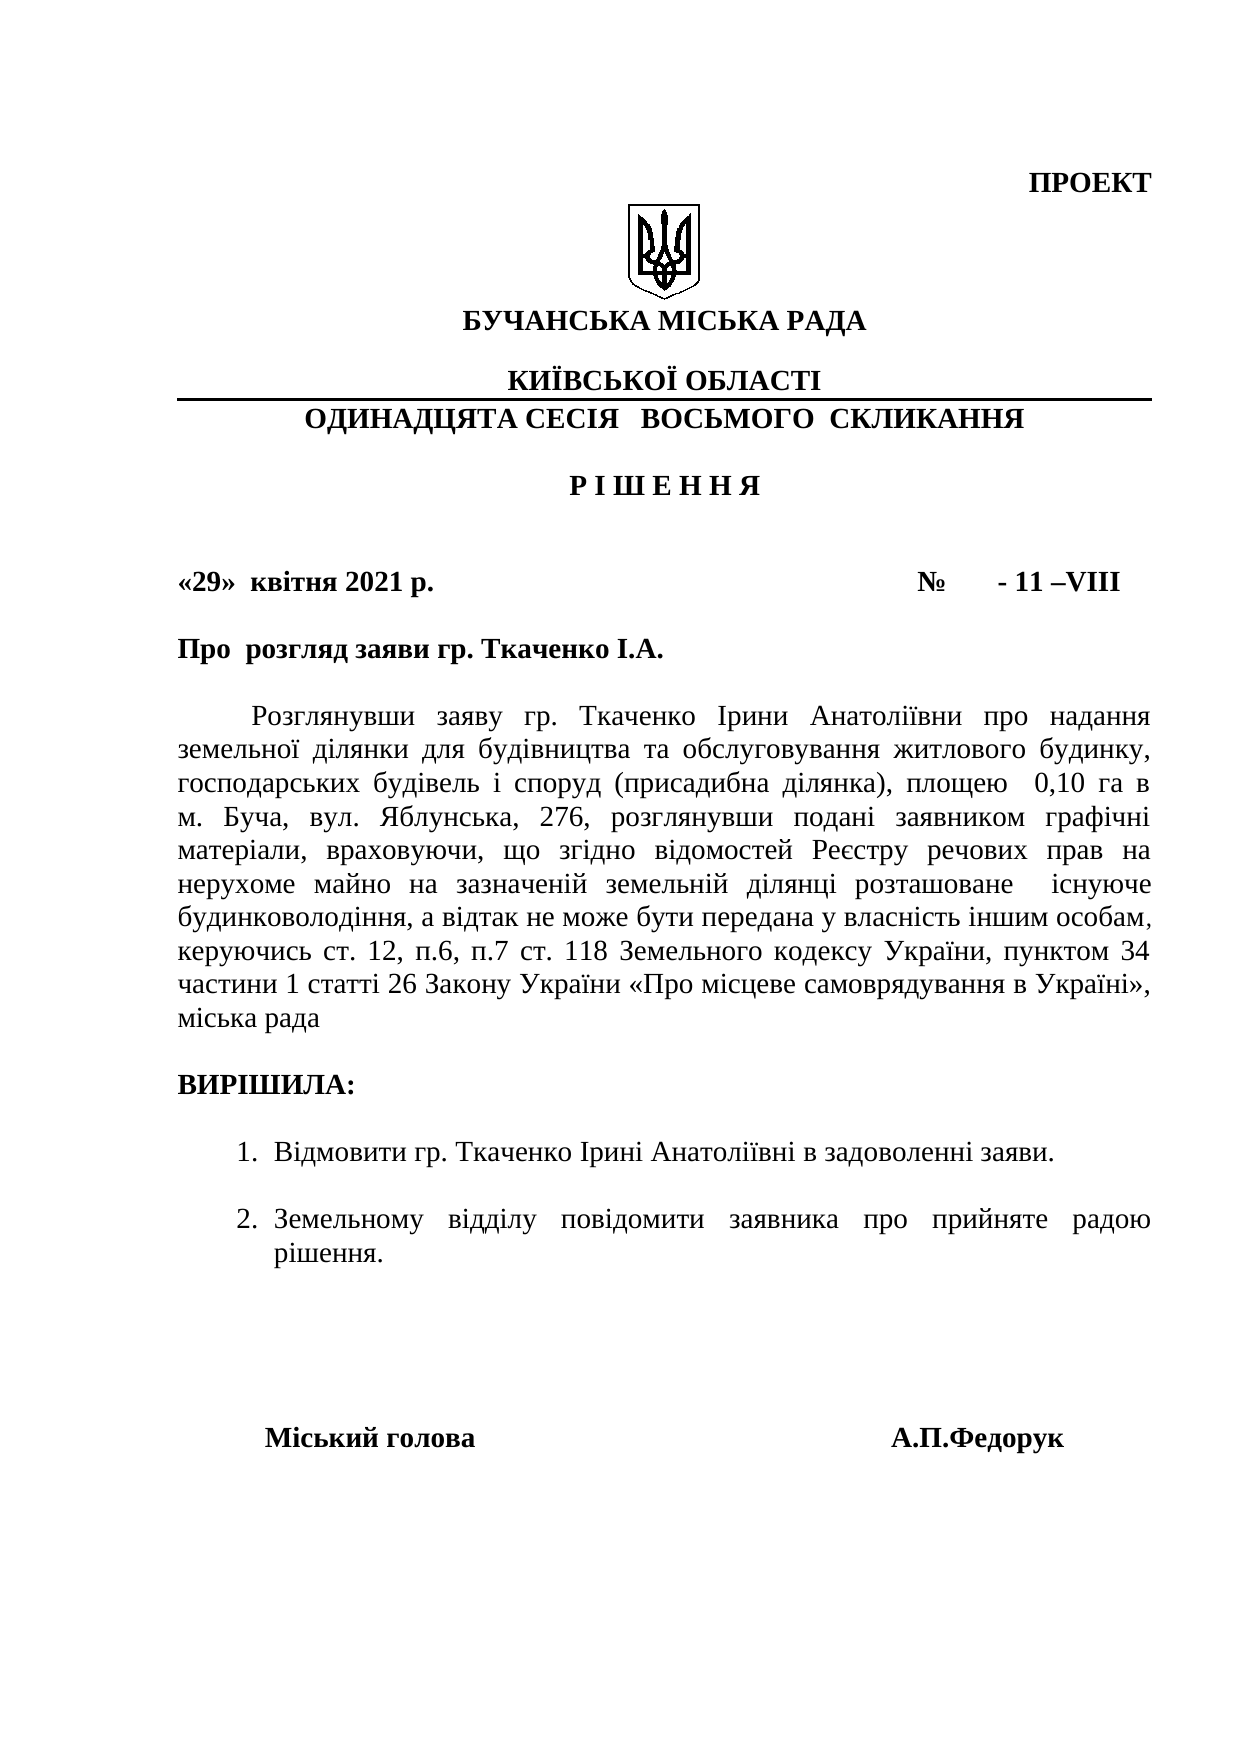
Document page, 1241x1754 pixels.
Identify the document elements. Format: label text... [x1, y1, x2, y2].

text КИЇВСЬКОЇ ОБЛАСТІ [177, 363, 1152, 398]
text ОДИНАДЦЯТА СЕСІЯ ВОСЬМОГО СКЛИКАННЯ [177, 401, 1152, 435]
text Р І Ш Е Н Н Я [177, 468, 1152, 502]
text ВИРІШИЛА: [177, 1067, 1152, 1101]
text БУЧАНСЬКА МІСЬКА РАДА [177, 303, 1152, 337]
text «29» квітня 2021 р. № - 11 –VІІІ [177, 564, 1152, 597]
text ПРОЕКТ [177, 165, 1152, 199]
text Міський голова А.П.Федорук [177, 1421, 1152, 1454]
text Про розгляд заяви гр. Ткаченко І.А. [177, 631, 1152, 664]
list Відмовити гр. Ткаченко Ірині Анатоліївні в задоволенні заяви. [236, 1134, 1152, 1168]
text Розглянувши заяву гр. Ткаченко Ірини Анатоліївни про надання земельної ділянки для будівництва та обслуговування житлового будинку, господарських будівель і споруд (присадибна ділянка), площею 0,10 га в м. Буча, вул. Яблунська, 276, розглянувши подані заявником графічні матеріали, враховуючи, що згідно відомостей Реєстру речових прав на нерухоме майно на зазначеній земельній ділянці розташоване існуюче будинковолодіння, а відтак не може бути передана у власність іншим особам, керуючись ст. 12, п.6, п.7 ст. 118 Земельного кодексу України, пунктом 34 частини 1 статті 26 Закону України «Про місцеве самоврядування в Україні», міська рада [177, 698, 1152, 1033]
list Земельному відділу повідомити заявника про прийняте радою рішення. [236, 1201, 1152, 1268]
